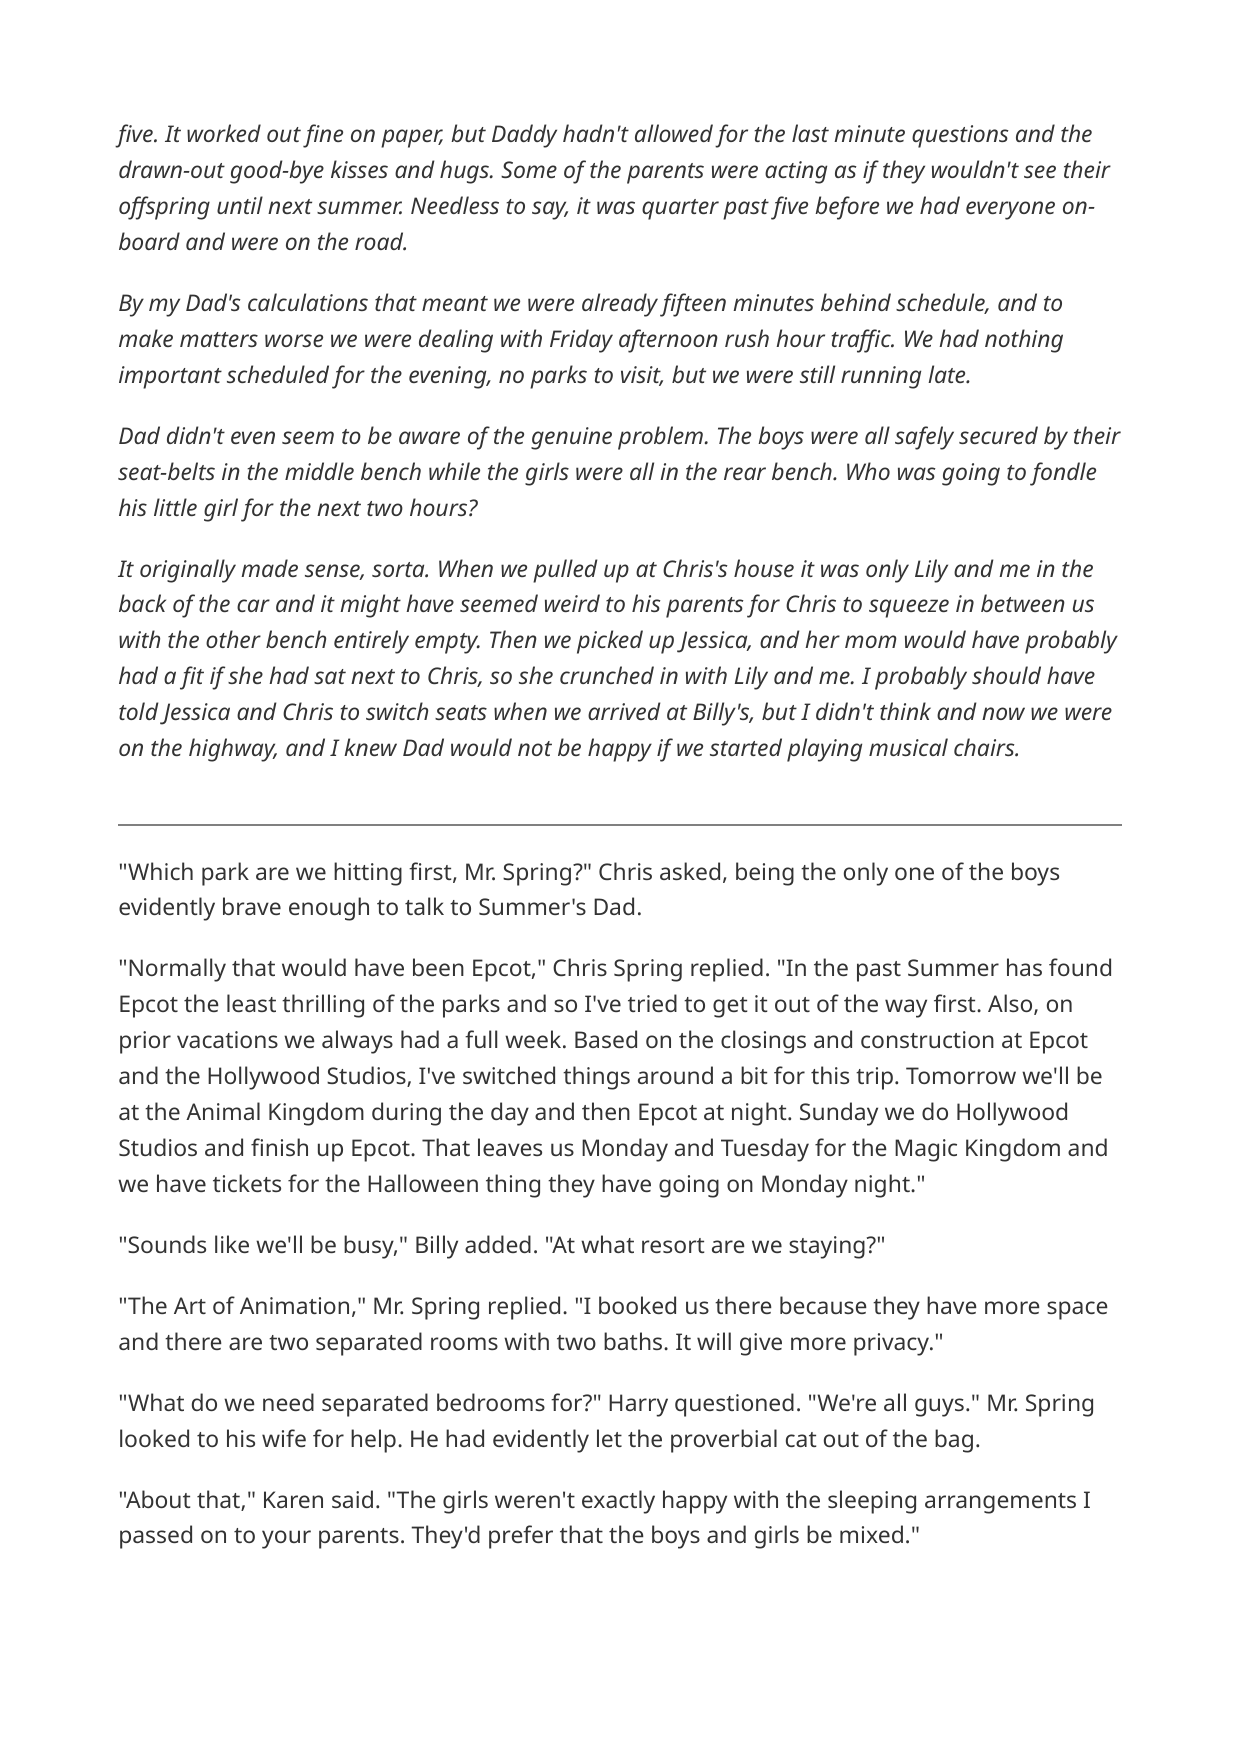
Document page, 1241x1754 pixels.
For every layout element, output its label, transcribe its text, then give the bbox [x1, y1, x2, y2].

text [118, 118, 1122, 257]
text Dad didn't even seem to be aware of the genuine problem. The boys were all safely secured by their seat-belts in the middle bench while the girls were all in the rear bench. Who was going to fondle his little girl for the next two hours? [118, 420, 1122, 523]
text "Sounds like we'll be busy," Billy added. "At what resort are we staying?" [118, 1229, 1122, 1260]
text By my Dad's calculations that meant we were already fifteen minutes behind schedule, and to make matters worse we were dealing with Friday afternoon rush hour traffic. We had nothing important scheduled for the evening, no parks to visit, but we were still running late. [118, 287, 1122, 390]
text It originally made sense, sorta. When we pulled up at Chris's house it was only Lily and me in the back of the car and it might have seemed weird to his parents for Chris to squeeze in between us with the other bench entirely empty. Then we picked up Jessica, and her mom would have probably had a fit if she had sat next to Chris, so she crunched in with Lily and me. I probably should have told Jessica and Chris to switch seats when we arrived at Billy's, but I didn't think and now we were on the highway, and I knew Dad would not be happy if we started playing musical chairs. [118, 552, 1122, 763]
text "Normally that would have been Epcot," Chris Spring replied. "In the past Summer has found Epcot the least thrilling of the parks and so I've tried to get it out of the way first. Also, on prior vacations we always had a full week. Based on the closings and construction at Epcot and the Hollywood Studios, I've switched things around a bit for this trip. Tomorrow we'll be at the Animal Kingdom during the day and then Epcot at night. Sunday we do Hollywood Studios and finish up Epcot. That leaves us Monday and Tuesday for the Magic Kingdom and we have tickets for the Halloween thing they have going on Monday night." [118, 952, 1122, 1199]
text "Which park are we hitting first, Mr. Spring?" Chris asked, being the only one of the boys evidently brave enough to talk to Summer's Dad. [118, 855, 1122, 923]
text "About that," Karen said. "The girls weren't exactly happy with the sleeping arrangements I passed on to your parents. They'd prefer that the boys and girls be mixed." [118, 1483, 1122, 1551]
text "What do we need separated bedrooms for?" Harry questioned. "We're all guys." Mr. Spring looked to his wife for help. He had evidently let the proverbial cat out of the bag. [118, 1387, 1122, 1454]
text "The Art of Animation," Mr. Spring replied. "I booked us there because they have more space and there are two separated rooms with two baths. It will give more privacy." [118, 1290, 1122, 1357]
